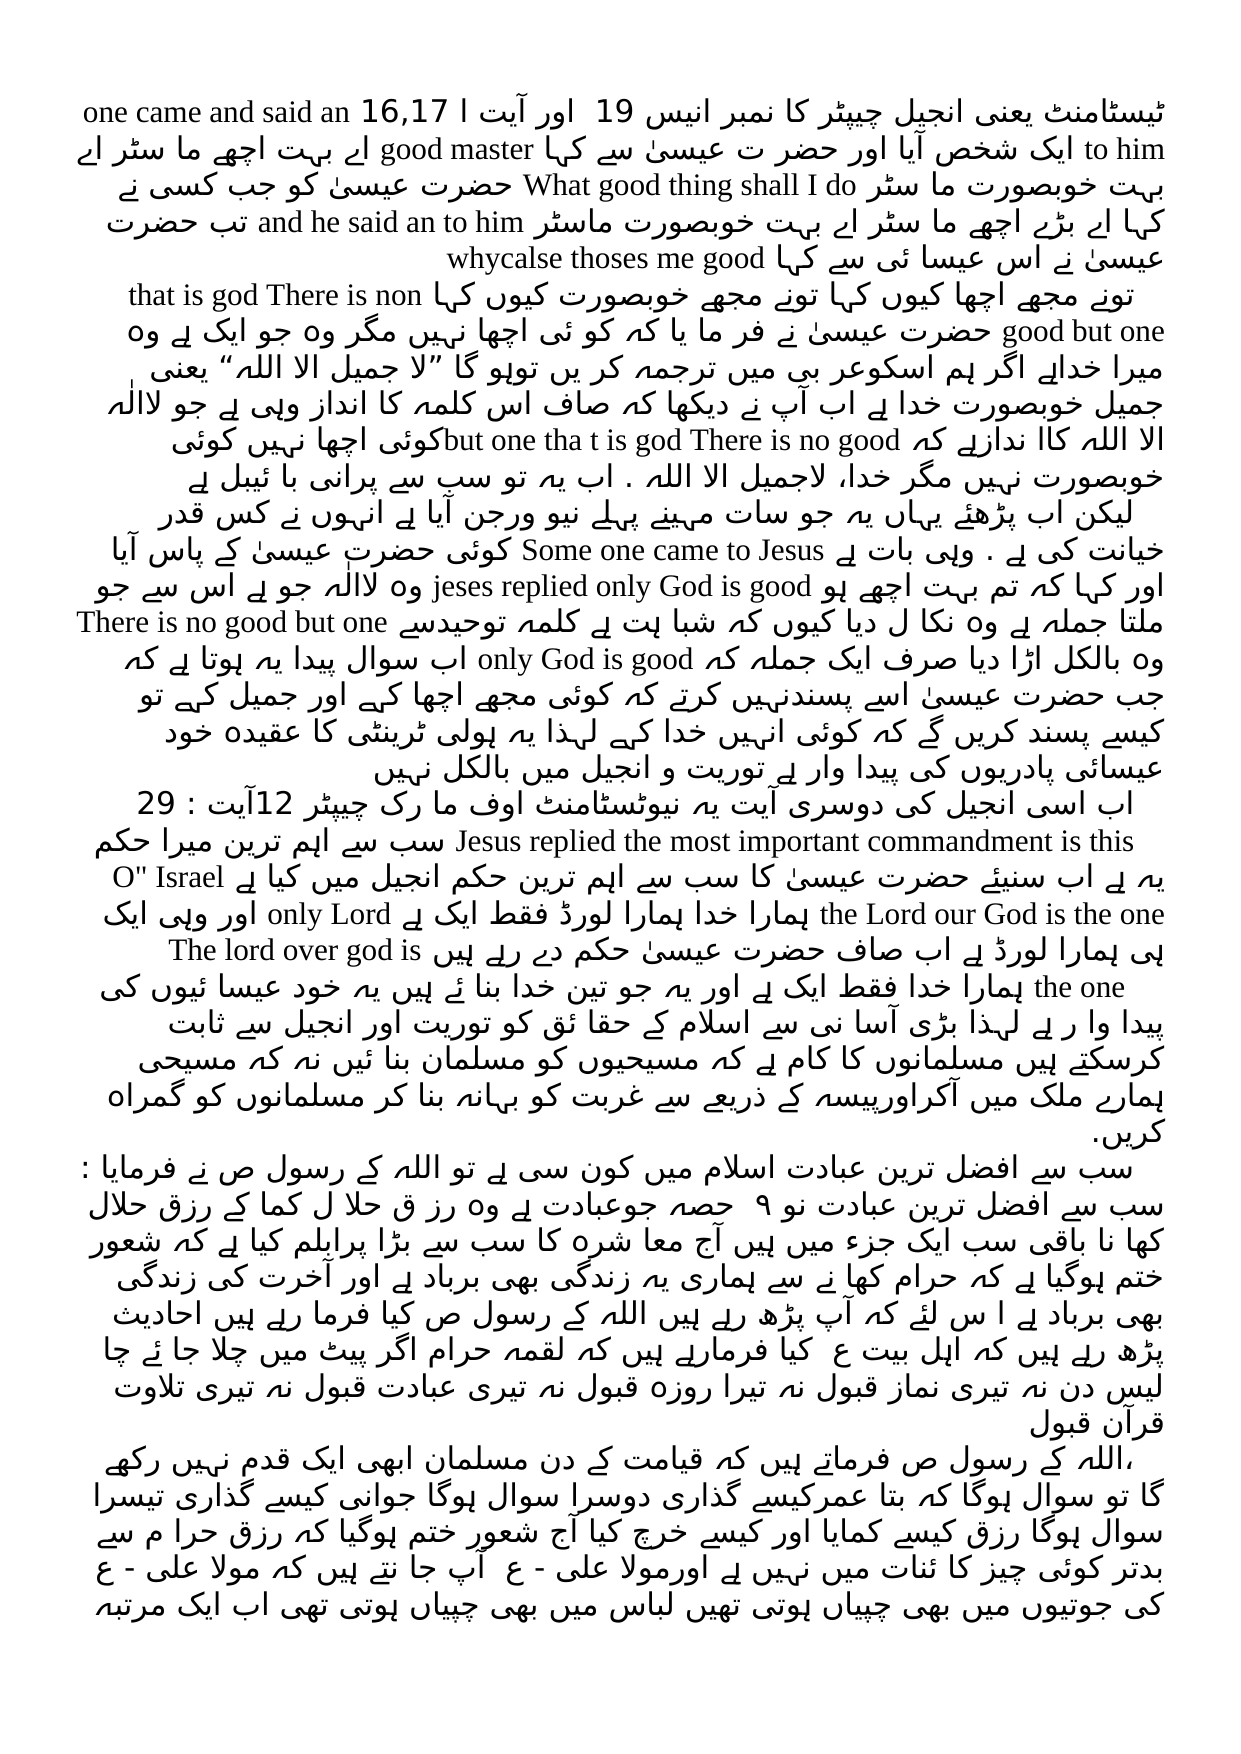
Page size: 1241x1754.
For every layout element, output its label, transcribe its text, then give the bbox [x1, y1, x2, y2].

text سب سے افضل ترین عبادت اسلام میں کون سی ہے تو اللہ کے رسول ص نے فرمایا : سب سے افضل ترین عبادت نو ۹ حصہ جوعبادت ہے وہ رز ق حلا ل کما کے رزق حلال کھا نا باقی سب ایک جزء میں ہیں آج معا شرہ کا سب سے بڑا پرابلم کیا ہے کہ شعور ختم ہوگیا ہے کہ حرام کھا نے سے ہماری یہ زندگی بھی برباد ہے اور آخرت کی زندگی بھی برباد ہے ا س لئے کہ آپ پڑھ رہے ہیں اللہ کے رسول ص کیا فرما رہے ہیں احادیث پڑھ رہے ہیں کہ اہل بیت ع کیا فرمارہے ہیں کہ لقمہ حرام اگر پیٹ میں چلا جا ئے چا لیس دن نہ تیری نماز قبول نہ تیرا روزہ قبول نہ تیری عبادت قبول نہ تیری تلاوت قرآن قبول [75, 1150, 1165, 1441]
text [75, 94, 1165, 276]
text Jesus replied the most important commandment is this سب سے اہم ترین میرا حکم یہ ہے اب سنیئے حضرت عیسیٰ کا سب سے اہم ترین حکم انجیل میں کیا ہے O" Israel the Lord our God is the one ہمارا خدا ہمارا لورڈ فقط ایک ہے only Lord اور وہی ایک ہی ہمارا لورڈ ہے اب صاف حضرت عیسیٰ حکم دے رہے ہیں The lord over god is [75, 822, 1165, 968]
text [75, 1441, 1165, 1622]
text the one ہمارا خدا فقط ایک ہے اور یہ جو تین خدا بنا ئے ہیں یہ خود عیسا ئیوں کی پیدا وا ر ہے لہذا بڑی آسا نی سے اسلام کے حقا ئق کو توریت اور انجیل سے ثابت کرسکتے ہیں مسلمانوں کا کام ہے کہ مسیحیوں کو مسلمان بنا ئیں نہ کہ مسیحی ہمارے ملک میں آکراورپیسہ کے ذریعے سے غربت کو بہانہ بنا کر مسلمانوں کو گمراہ کریں. [75, 968, 1165, 1150]
text تونے مجھے اچھا کیوں کہا تونے مجھے خوبصورت کیوں کہا that is god There is non good but one حضرت عیسیٰ نے فر ما یا کہ کو ئی اچھا نہیں مگر وہ جو ایک ہے وہ میرا خداہے اگر ہم اسکوعر بی میں ترجمہ کر یں توہو گا ”لا جمیل الا اللہ“ یعنی جمیل خوبصورت خدا ہے اب آپ نے دیکھا کہ صاف اس کلمہ کا انداز وہی ہے جو لاالٰہ الا اللہ کاا ندازہے کہ but one tha t is god There is no goodکوئی اچھا نہیں کوئی خوبصورت نہیں مگر خدا، لاجمیل الا اللہ . اب یہ تو سب سے پرانی با ئیبل ہے [75, 276, 1165, 494]
text لیکن اب پڑھئے یہاں یہ جو سات مہینے پہلے نیو ورجن آیا ہے انہوں نے کس قدر خیانت کی ہے . وہی بات ہے Some one came to Jesus کوئی حضرت عیسیٰ کے پاس آیا اور کہا کہ تم بہت اچھے ہو jeses replied only God is good وہ لاالٰہ جو ہے اس سے جو ملتا جملہ ہے وہ نکا ل دیا کیوں کہ شبا ہت ہے کلمہ توحیدسے There is no good but one وہ بالکل اڑا دیا صرف ایک جملہ کہ only God is good اب سوال پیدا یہ ہوتا ہے کہ جب حضرت عیسیٰ اسے پسندنہیں کرتے کہ کوئی مجھے اچھا کہے اور جمیل کہے تو کیسے پسند کریں گے کہ کوئی انہیں خدا کہے لہذا یہ ہولی ٹرینٹی کا عقیدہ خود عیسائی پادریوں کی پیدا وار ہے توریت و انجیل میں بالکل نہیں [75, 494, 1165, 786]
text اب اسی انجیل کی دوسری آیت یہ نیوٹسٹامنٹ اوف ما رک چیپٹر 12آیت : 29 [75, 786, 1165, 822]
